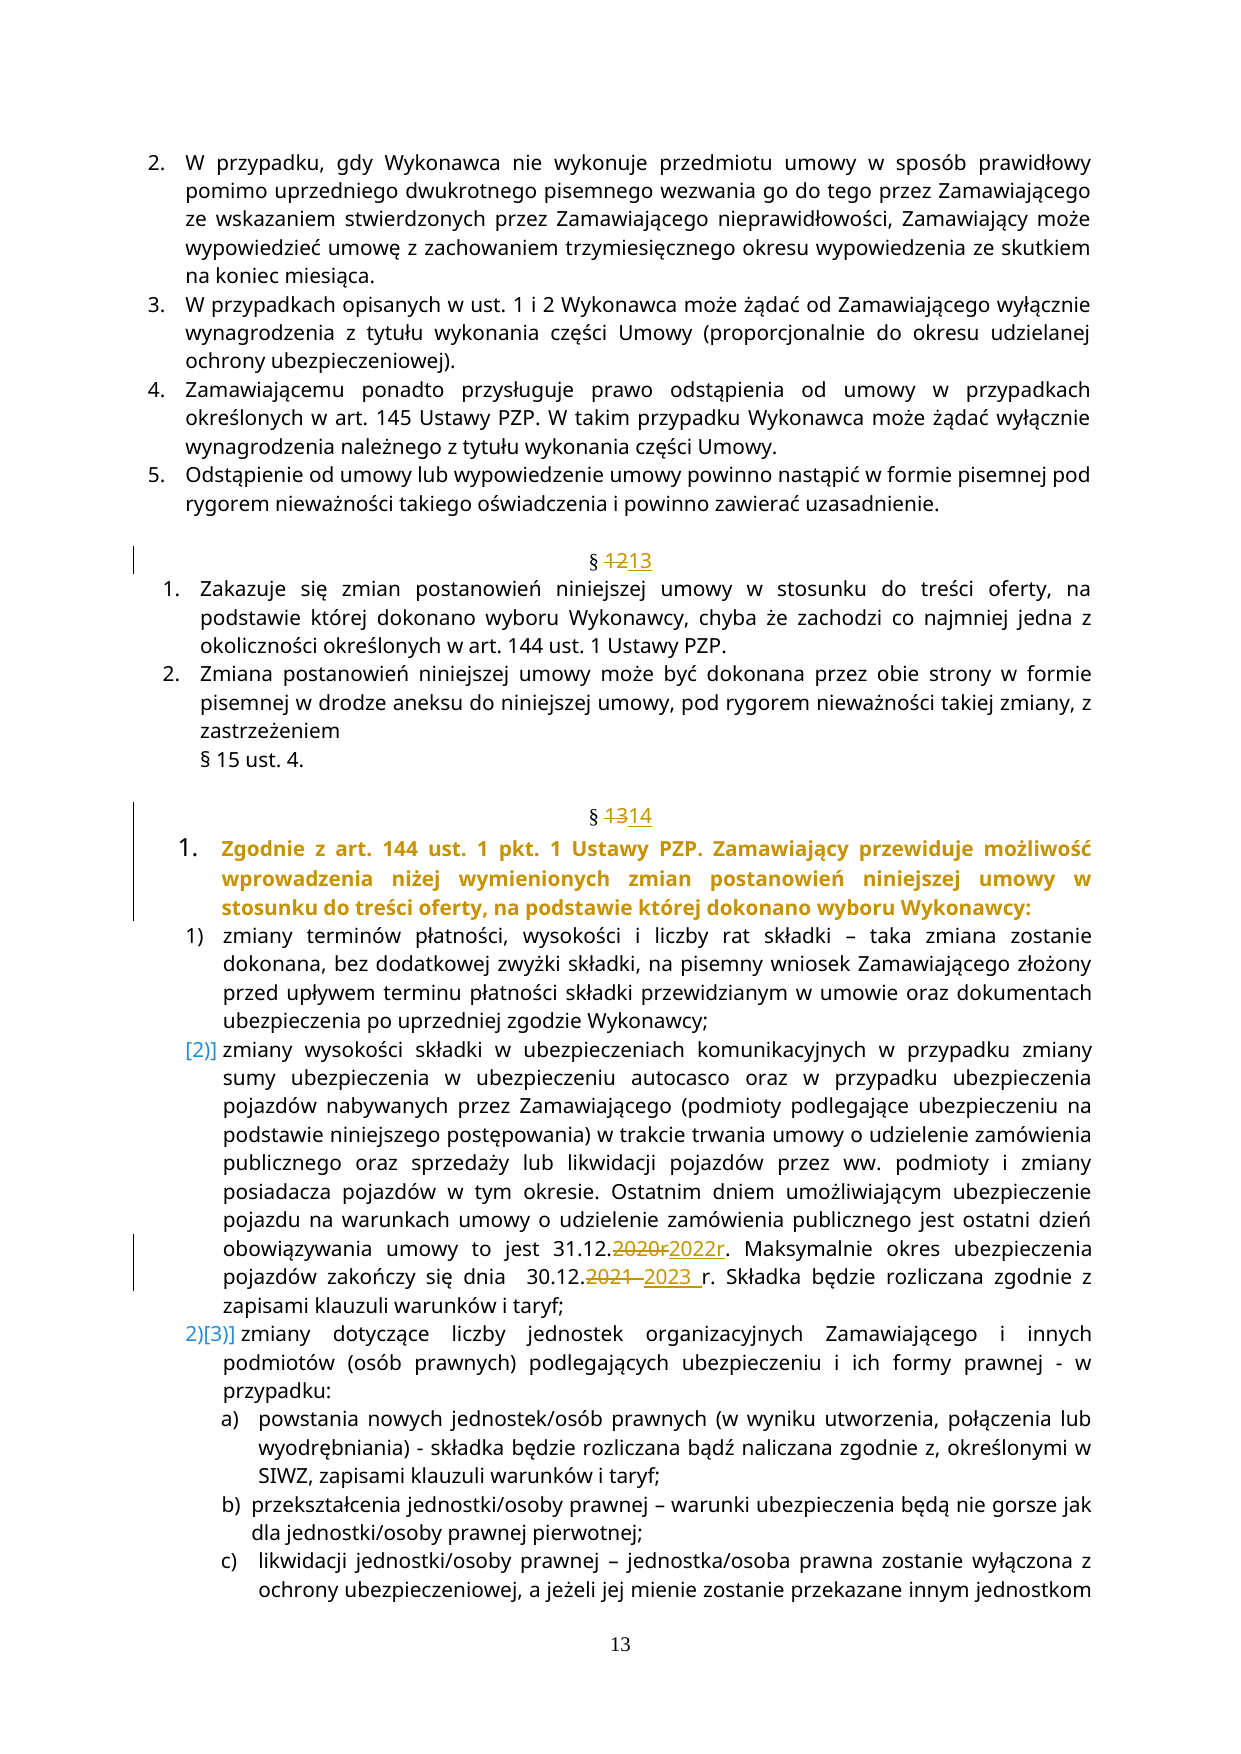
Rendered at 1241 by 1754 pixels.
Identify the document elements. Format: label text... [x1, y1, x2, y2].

list Zmiana postanowień niniejszej umowy może być dokonana przez obie strony w formie pisemnej w drodze aneksu do niniejszej umowy, pod rygorem nieważności takiej zmiany, z zastrzeżeniem § 15 ust. 4. [162, 659, 1093, 773]
list Odstąpienie od umowy lub wypowiedzenie umowy powinno nastąpić w formie pisemnej pod rygorem nieważności takiego oświadczenia i powinno zawierać uzasadnienie. [148, 460, 1092, 517]
list zmiany wysokości składki w ubezpieczeniach komunikacyjnych w przypadku zmiany sumy ubezpieczenia w ubezpieczeniu autocasco oraz w przypadku ubezpieczenia pojazdów nabywanych przez Zamawiającego (podmioty podlegające ubezpieczeniu na podstawie niniejszego postępowania) w trakcie trwania umowy o udzielenie zamówienia publicznego oraz sprzedaży lub likwidacji pojazdów przez ww. podmioty i zmiany posiadacza pojazdów w tym okresie. Ostatnim dniem umożliwiającym ubezpieczenie pojazdu na warunkach umowy o udzielenie zamówienia publicznego jest ostatni dzień obowiązywania umowy to jest 31.12.. Maksymalnie okres ubezpieczenia pojazdów zakończy się dnia 30.12.r. Składka będzie rozliczana zgodnie z zapisami klauzuli warunków i taryf; [185, 1035, 1093, 1319]
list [221, 1547, 1093, 1603]
list W przypadkach opisanych w ust. 1 i 2 Wykonawca może żądać od Zamawiającego wyłącznie wynagrodzenia z tytułu wykonania części Umowy (proporcjonalnie do okresu udzielanej ochrony ubezpieczeniowej). [148, 290, 1092, 375]
list Zgodnie z art. 144 ust. 1 pkt. 1 Ustawy PZP. Zamawiający przewiduje możliwość wprowadzenia niżej wymienionych zmian postanowień niniejszej umowy w stosunku do treści oferty, na podstawie której dokonano wyboru Wykonawcy: [177, 830, 1093, 921]
list Zakazuje się zmian postanowień niniejszej umowy w stosunku do treści oferty, na podstawie której dokonano wyboru Wykonawcy, chyba że zachodzi co najmniej jedna z okoliczności określonych w art. 144 ust. 1 Ustawy PZP. [162, 574, 1093, 659]
list powstania nowych jednostek/osób prawnych (w wyniku utworzenia, połączenia lub wyodrębniania) - składka będzie rozliczana bądź naliczana zgodnie z, określonymi w SIWZ, zapisami klauzuli warunków i taryf; [221, 1404, 1093, 1490]
list przekształcenia jednostki/osoby prawnej – warunki ubezpieczenia będą nie gorsze jak dla jednostki/osoby prawnej pierwotnej; [221, 1490, 1093, 1547]
list zmiany terminów płatności, wysokości i liczby rat składki – taka zmiana zostanie dokonana, bez dodatkowej zwyżki składki, na pisemny wniosek Zamawiającego złożony przed upływem terminu płatności składki przewidzianym w umowie oraz dokumentach ubezpieczenia po uprzedniej zgodzie Wykonawcy; [185, 921, 1093, 1035]
list Zamawiającemu ponadto przysługuje prawo odstąpienia od umowy w przypadkach określonych w art. 145 Ustawy PZP. W takim przypadku Wykonawca może żądać wyłącznie wynagrodzenia należnego z tytułu wykonania części Umowy. [148, 375, 1092, 460]
list W przypadku, gdy Wykonawca nie wykonuje przedmiotu umowy w sposób prawidłowy pomimo uprzedniego dwukrotnego pisemnego wezwania go do tego przez Zamawiającego ze wskazaniem stwierdzonych przez Zamawiającego nieprawidłowości, Zamawiający może wypowiedzieć umowę z zachowaniem trzymiesięcznego okresu wypowiedzenia ze skutkiem na koniec miesiąca. [148, 148, 1092, 290]
list zmiany dotyczące liczby jednostek organizacyjnych Zamawiającego i innych podmiotów (osób prawnych) podlegających ubezpieczeniu i ich formy prawnej - w przypadku: [185, 1319, 1093, 1404]
